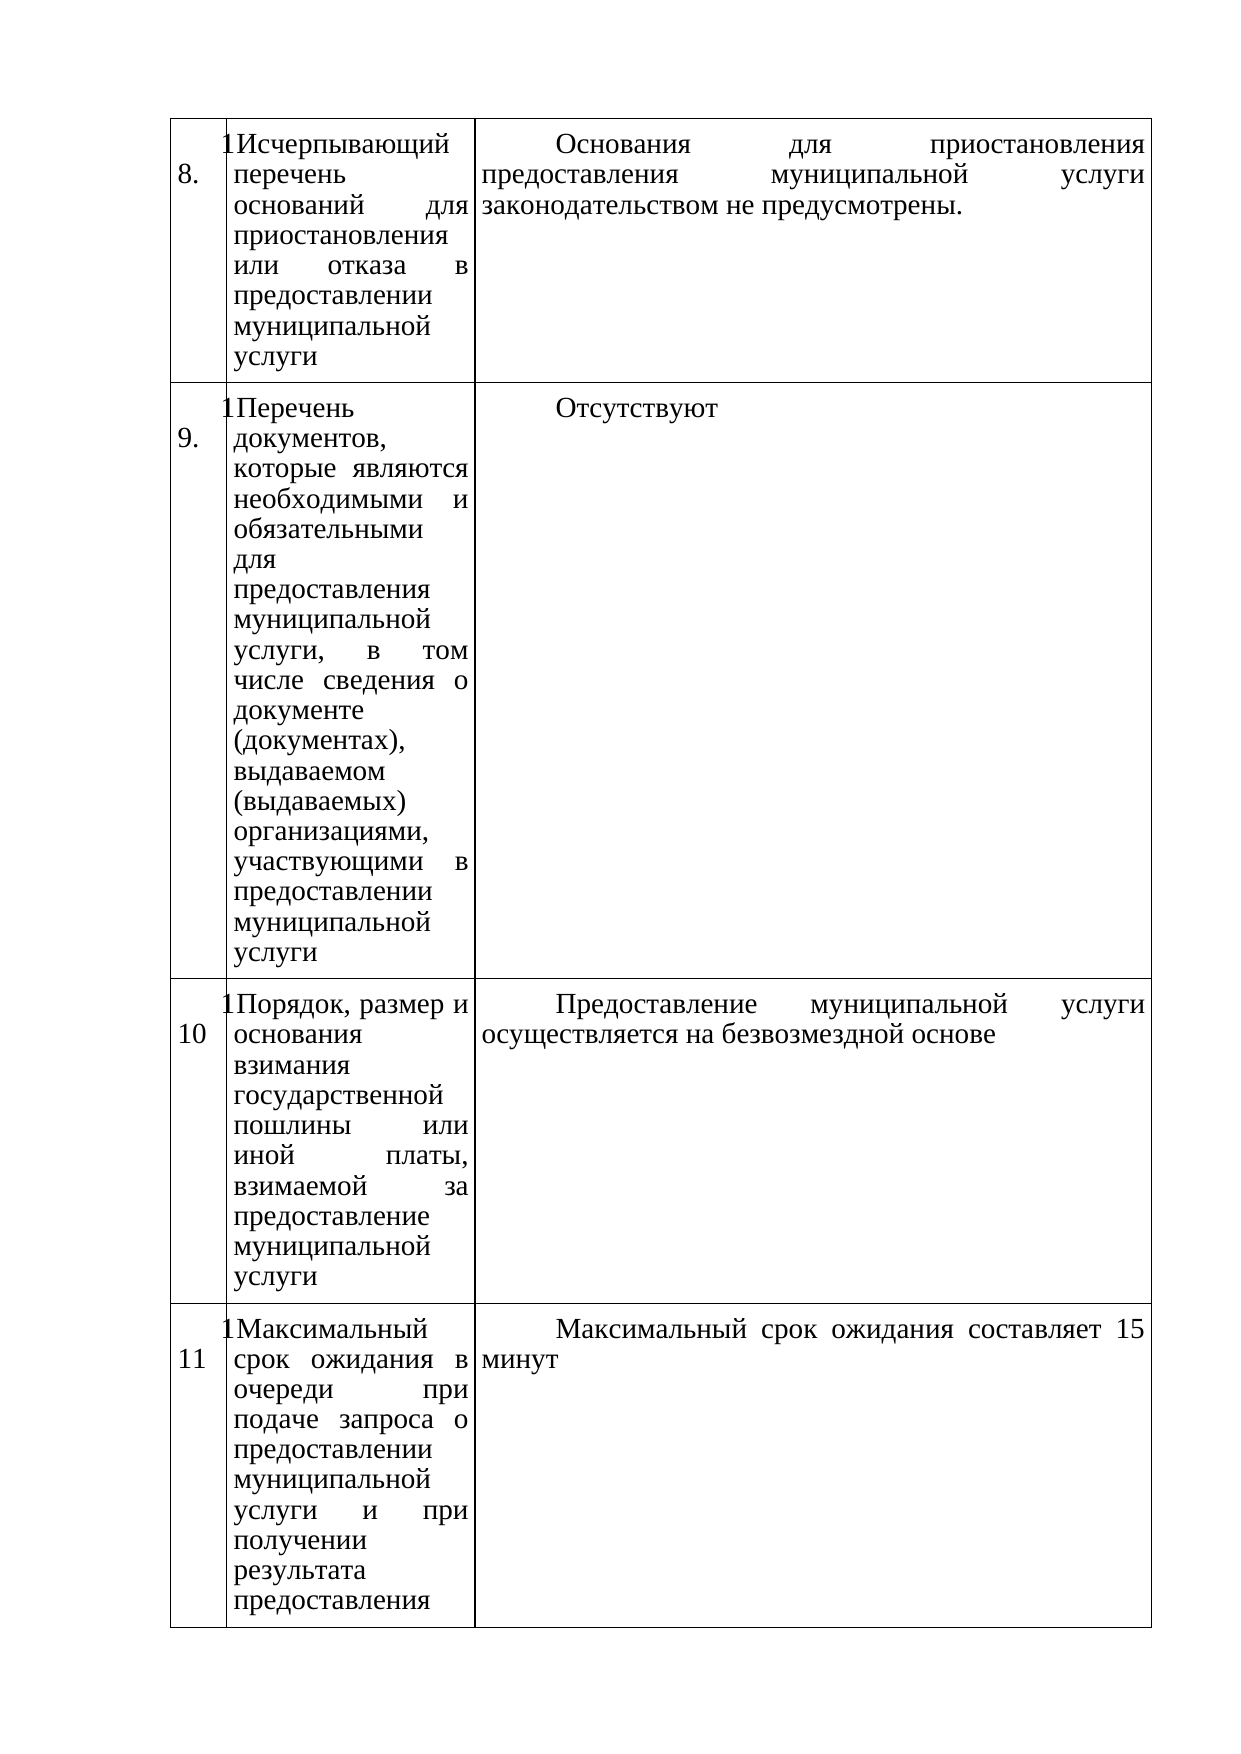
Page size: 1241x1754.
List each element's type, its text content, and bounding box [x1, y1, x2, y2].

table_cell Отсутствуют [476, 383, 1151, 978]
table_cell Предоставление муниципальной услуги осуществляется на безвозмездной основе [476, 979, 1151, 1302]
table_cell Порядок, размер и основания взимания государственной пошлины или иной платы, взимаемой за предоставление муниципальной услуги [227, 979, 474, 1302]
table_cell 18. [171, 119, 226, 382]
table_cell Перечень документов, которые являются необходимыми и обязательными для предоставления муниципальной услуги, в том числе сведения о документе (документах), выдаваемом (выдаваемых) организациями, участвующими в предоставлении муниципальной услуги [227, 383, 474, 978]
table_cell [227, 1304, 474, 1627]
table_cell 111 [171, 1304, 226, 1627]
table_cell Исчерпывающий перечень оснований для приостановления или отказа в предоставлении муниципальной услуги [227, 119, 474, 382]
table_cell Основания для приостановления предоставления муниципальной услуги законодательством не предусмотрены. [476, 119, 1151, 382]
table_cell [476, 1304, 1151, 1627]
table_cell 19. [171, 383, 226, 978]
table_cell 110 [171, 979, 226, 1302]
